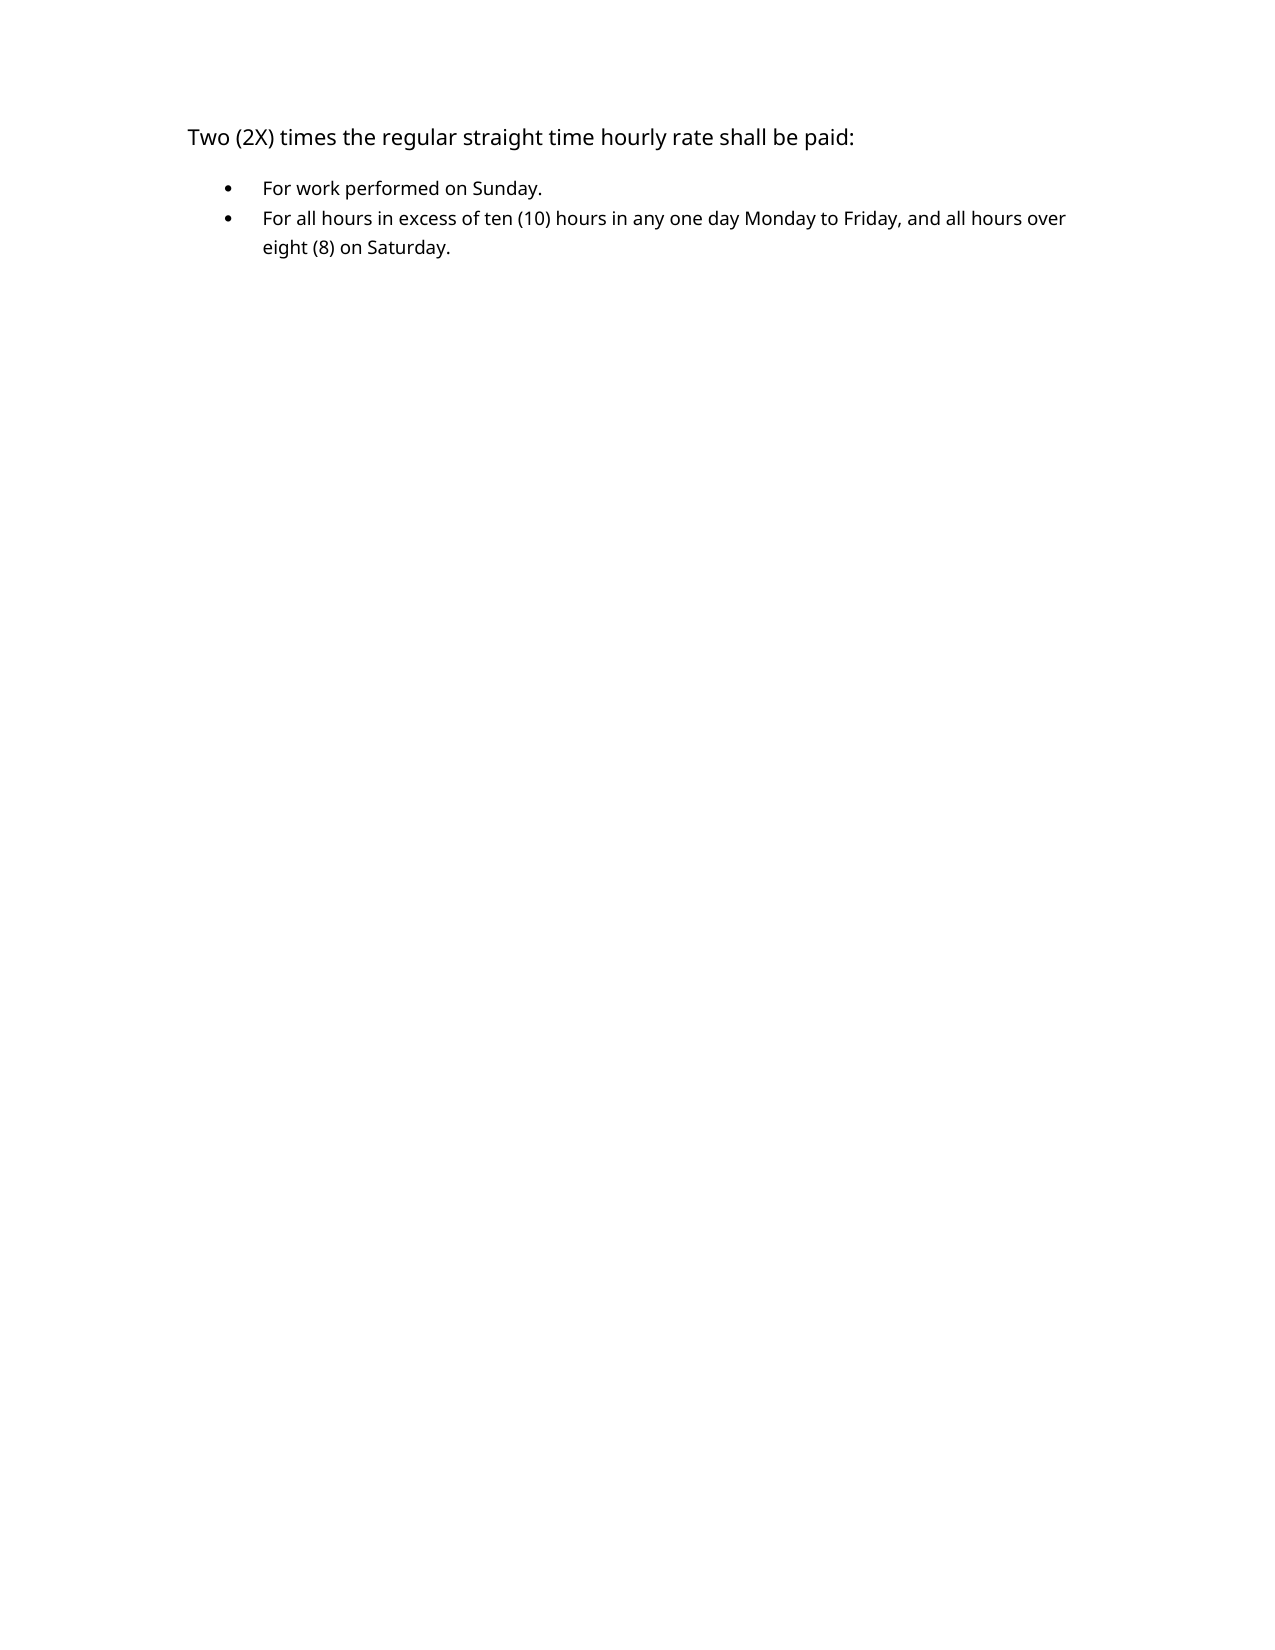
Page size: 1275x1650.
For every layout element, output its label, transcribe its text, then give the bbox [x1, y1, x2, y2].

text Two (2X) times the regular straight time hourly rate shall be paid: [187, 122, 1087, 152]
text For all hours in excess of ten (10) hours in any one day Monday to Friday, and all hours over eight (8) on Saturday. [225, 205, 1087, 260]
text For work performed on Sunday. [225, 176, 1087, 201]
